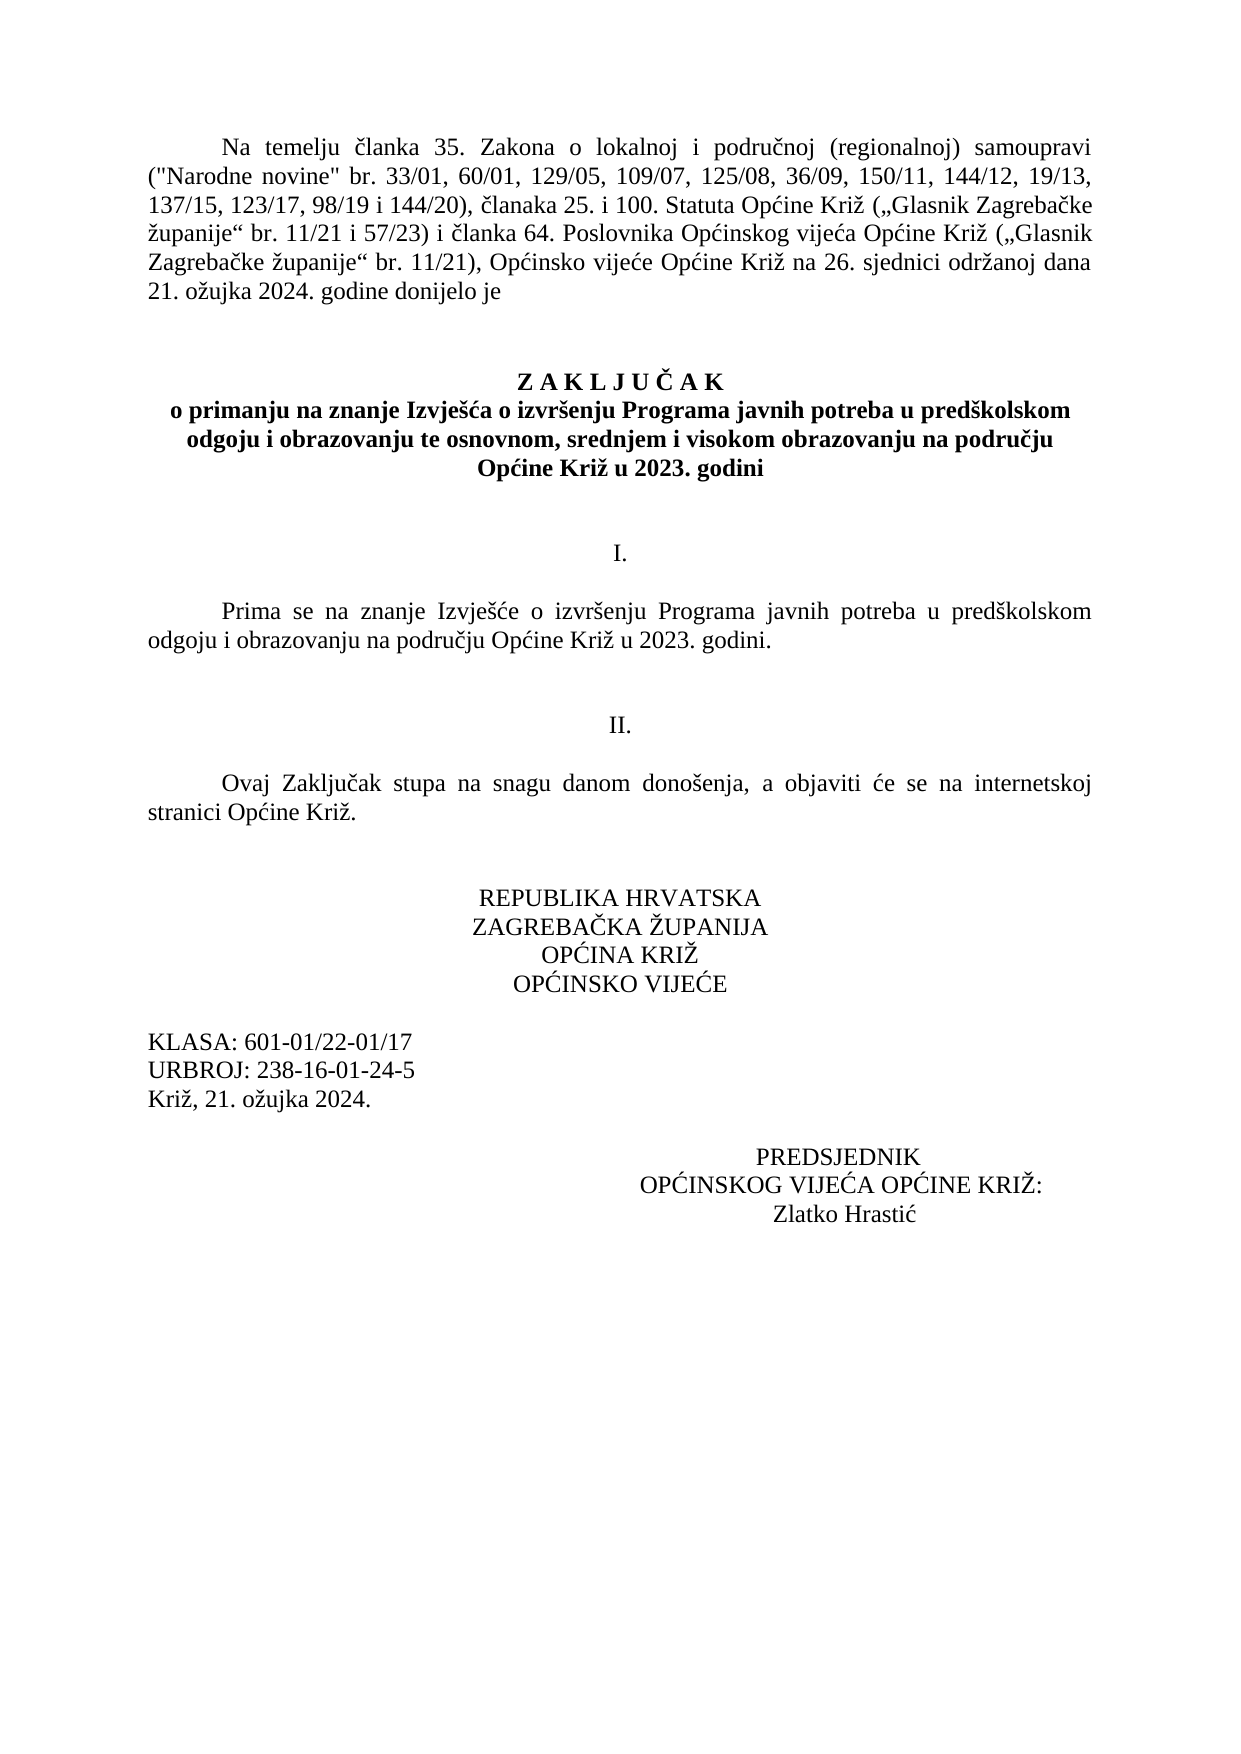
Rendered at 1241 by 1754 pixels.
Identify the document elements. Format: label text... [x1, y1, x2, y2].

text REPUBLIKA HRVATSKA [148, 883, 1092, 912]
text PREDSJEDNIK OPĆINSKOG VIJEĆA OPĆINE KRIŽ: [590, 1142, 1092, 1199]
text I. [148, 538, 1092, 567]
text Ovaj Zaključak stupa na snagu danom donošenja, a objaviti će se na internetskoj stranici Općine Križ. [148, 768, 1092, 825]
text Prima se na znanje Izvješće o izvršenju Programa javnih potreba u predškolskom odgoju i obrazovanju na području Općine Križ u 2023. godini. [148, 596, 1092, 653]
text OPĆINSKO VIJEĆE [148, 969, 1092, 998]
text Križ, 21. ožujka 2024. [148, 1084, 1092, 1113]
text URBROJ: 238-16-01-24-5 [148, 1055, 1092, 1084]
text o primanju na znanje Izvješća o izvršenju Programa javnih potreba u predškolskom odgoju i obrazovanju te osnovnom, srednjem i visokom obrazovanju na području Općine Križ u 2023. godini [148, 396, 1092, 482]
text ZAGREBAČKA ŽUPANIJA [148, 912, 1092, 940]
text II. [148, 710, 1092, 739]
text Zlatko Hrastić [148, 1199, 1092, 1228]
text OPĆINA KRIŽ [148, 940, 1092, 969]
text Na temelju članka 35. Zakona o lokalnoj i područnoj (regionalnoj) samoupravi ("Narodne novine" br. 33/01, 60/01, 129/05, 109/07, 125/08, 36/09, 150/11, 144/12, 19/13, 137/15, 123/17, 98/19 i 144/20), članaka 25. i 100. Statuta Općine Križ („Glasnik Zagrebačke županije“ br. 11/21 i 57/23) i članka 64. Poslovnika Općinskog vijeća Općine Križ („Glasnik Zagrebačke županije“ br. 11/21), Općinsko vijeće Općine Križ na 26. sjednici održanoj dana 21. ožujka 2024. godine donijelo je [148, 132, 1092, 305]
text KLASA: 601-01/22-01/17 [148, 1027, 1092, 1055]
text Z A K L J U Č A K [148, 367, 1092, 396]
